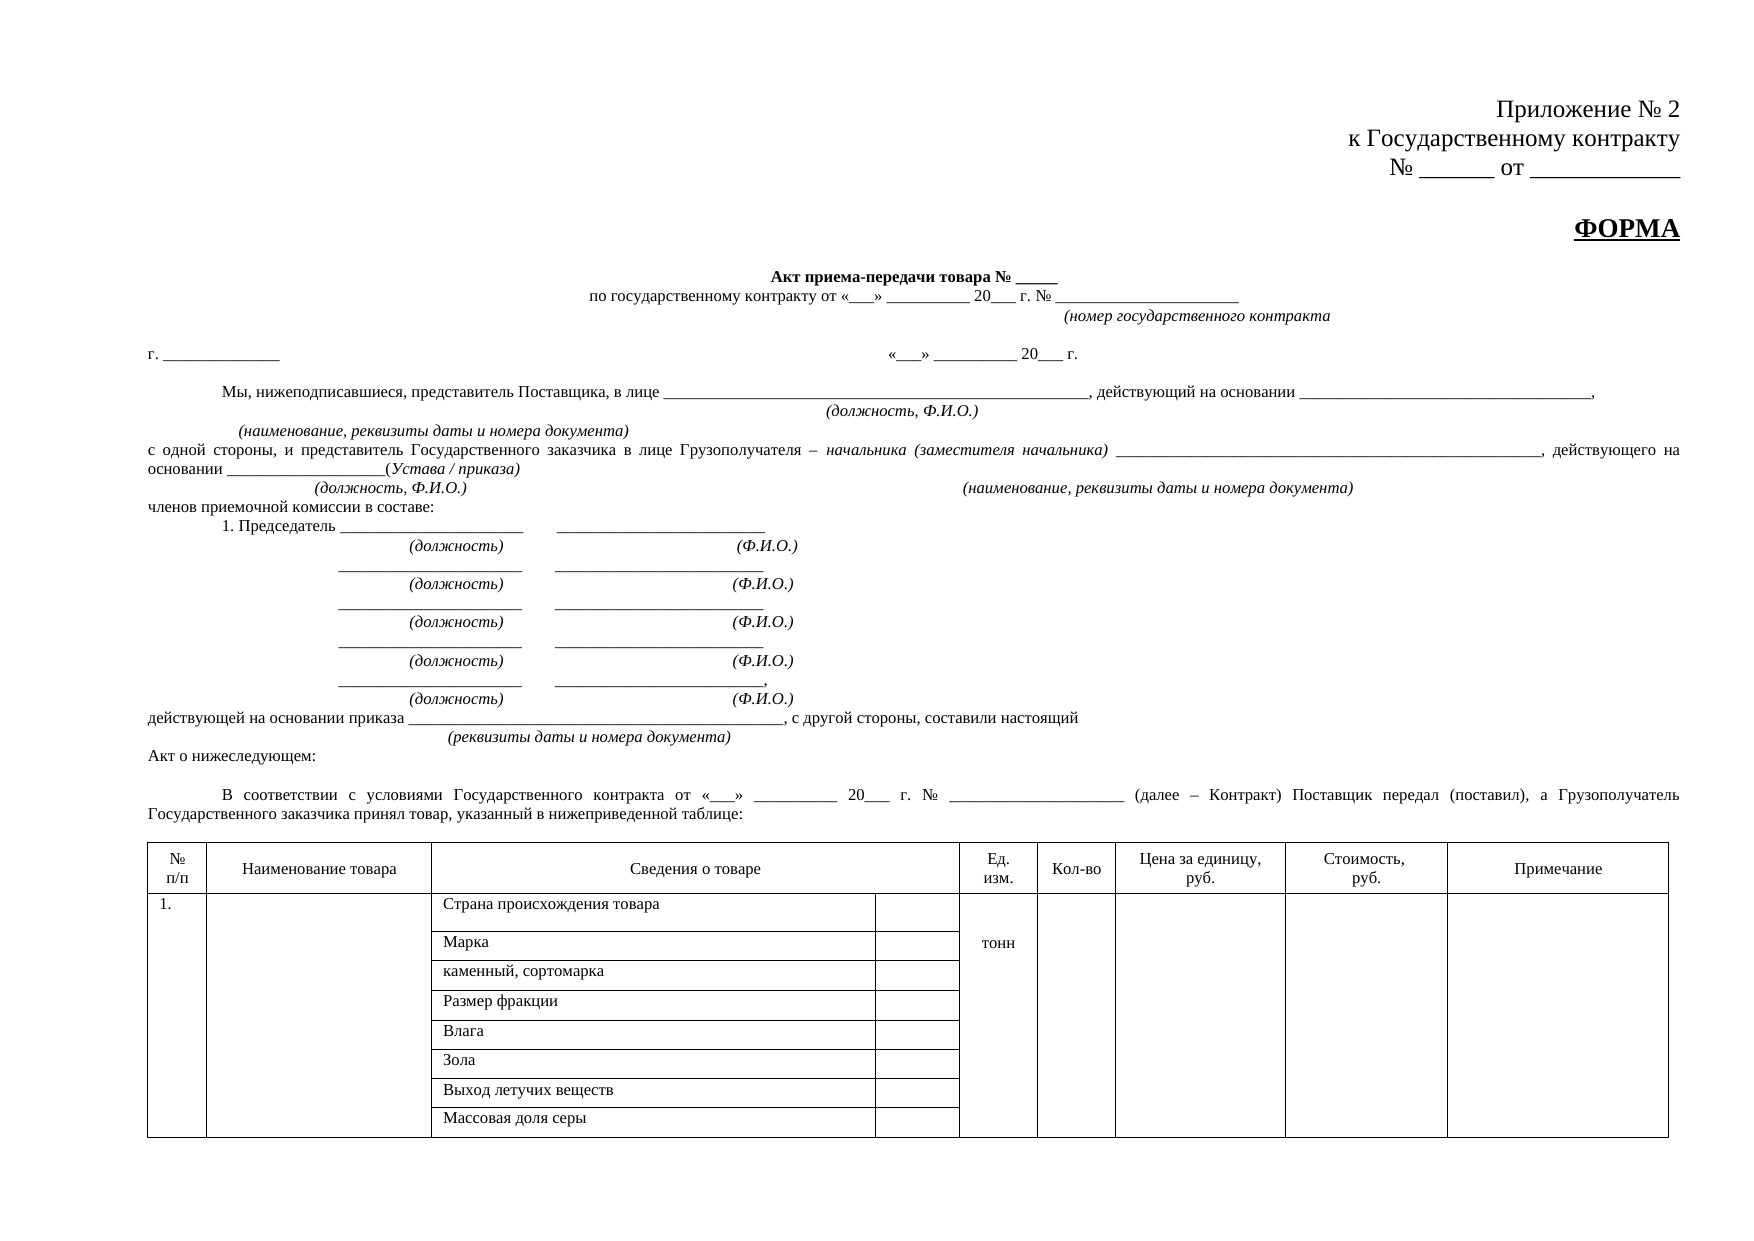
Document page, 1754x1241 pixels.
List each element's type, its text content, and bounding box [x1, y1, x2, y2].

text ______________________ _________________________, [148, 669, 1680, 689]
text ______________________ _________________________ [148, 593, 1680, 612]
text ______________________ _________________________ [148, 631, 1680, 650]
table_cell Выход летучих веществ [432, 1079, 875, 1107]
table_cell Марка [432, 932, 875, 960]
table_cell [876, 991, 959, 1020]
text к Государственному контракту [148, 123, 1680, 152]
table_cell [1448, 894, 1668, 1137]
table_header Ед. изм. [960, 843, 1037, 893]
table_header № п/п [148, 843, 206, 893]
table_cell [1286, 894, 1447, 1137]
table_cell [876, 932, 959, 960]
table_cell [1116, 894, 1285, 1137]
table_header Примечание [1448, 843, 1668, 893]
text (номер государственного контракта [148, 305, 1680, 324]
text с одной стороны, и представитель Государственного заказчика в лице Грузополучателя – начальника (заместителя начальника) ___________________________________________________, действующего на основании ___________________(Устава / приказа) [148, 439, 1680, 478]
text ФОРМА [148, 212, 1680, 243]
text № ______ от ____________ [148, 152, 1680, 181]
table_cell [876, 1108, 959, 1137]
text Приложение № 2 [148, 94, 1680, 123]
text по государственному контракту от «___» __________ 20___ г. № ______________________ [148, 286, 1680, 305]
table_cell Размер фракции [432, 991, 875, 1020]
table_cell Массовая доля серы [432, 1108, 875, 1137]
text (должность, Ф.И.О.) (наименование, реквизиты даты и номера документа) [148, 478, 1680, 497]
text (должность) (Ф.И.О.) [148, 574, 1680, 593]
table_cell [876, 961, 959, 990]
table_header Цена за единицу, руб. [1116, 843, 1285, 893]
text (должность) (Ф.И.О.) [148, 650, 1680, 669]
table_cell Влага [432, 1021, 875, 1049]
text ______________________ _________________________ [148, 554, 1680, 574]
table_cell каменный, сортомарка [432, 961, 875, 990]
text (наименование, реквизиты даты и номера документа) [148, 420, 1680, 439]
text (должность) (Ф.И.О.) [148, 689, 1680, 708]
table_cell тонн [960, 894, 1037, 1137]
text действующей на основании приказа _____________________________________________, с другой стороны, составили настоящий [148, 708, 1680, 727]
text Мы, нижеподписавшиеся, представитель Поставщика, в лице ___________________________________________________, действующий на основании ___________________________________, [148, 382, 1680, 401]
table_cell [876, 1021, 959, 1049]
table_cell Зола [432, 1050, 875, 1078]
table_cell [876, 1079, 959, 1107]
table_cell Страна происхождения товара [432, 894, 875, 931]
table_cell [1038, 894, 1115, 1137]
text В соответствии с условиями Государственного контракта от «___» __________ 20___ г. № _____________________ (далее – Контракт) Поставщик передал (поставил), а Грузополучатель Государственного заказчика принял товар, указанный в нижеприведенной таблице: [148, 784, 1680, 823]
text 1. Председатель ______________________ _________________________ [148, 516, 1680, 535]
table_cell 1. [148, 894, 206, 1137]
text Акт приема-передачи товара № _____ [148, 267, 1680, 286]
text (должность) (Ф.И.О.) [148, 535, 1680, 554]
text (реквизиты даты и номера документа) [148, 727, 1680, 746]
text Акт о нижеследующем: [148, 746, 1680, 765]
table_header Сведения о товаре [432, 843, 959, 893]
table_cell [876, 894, 959, 931]
table_header Стоимость, руб. [1286, 843, 1447, 893]
text г. ______________ «___» __________ 20___ г. [148, 344, 1680, 363]
table_header Наименование товара [207, 843, 431, 893]
table_cell [207, 894, 431, 1137]
text (должность) (Ф.И.О.) [148, 612, 1680, 631]
text членов приемочной комиссии в составе: [148, 497, 1680, 516]
text (должность, Ф.И.О.) [148, 401, 1680, 420]
table_header Кол-во [1038, 843, 1115, 893]
table_cell [876, 1050, 959, 1078]
